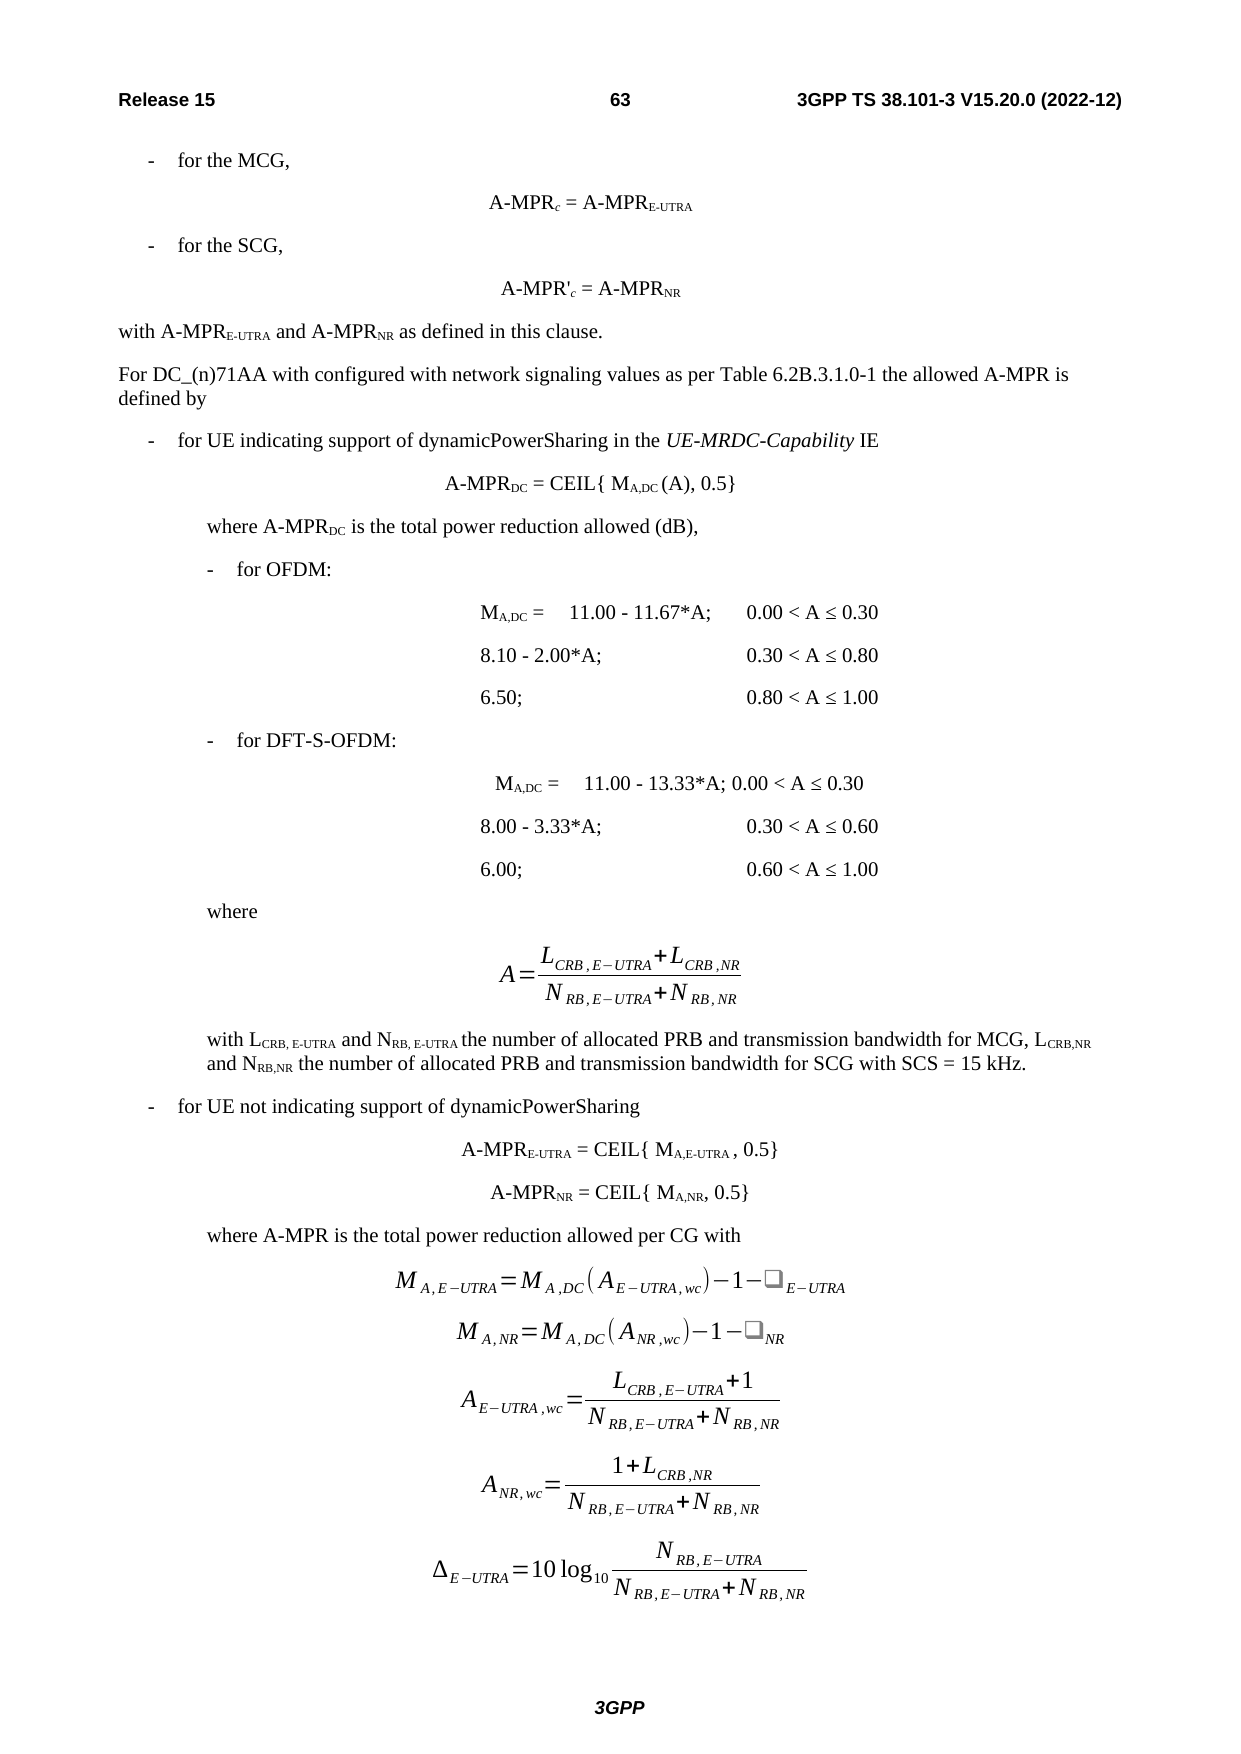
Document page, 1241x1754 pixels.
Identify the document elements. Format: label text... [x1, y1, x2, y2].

text MA,DC = 11.00 - 11.67*A; 0.00 < A ≤ 0.30 [236, 600, 1122, 624]
text 8.00 - 3.33*A; 0.30 < A ≤ 0.60 [236, 814, 1122, 838]
text - for UE not indicating support of dynamicPowerSharing [148, 1094, 1122, 1118]
text 8.10 - 2.00*A; 0.30 < A ≤ 0.80 [236, 642, 1122, 667]
text where [207, 899, 1122, 923]
text where A-MPR is the total power reduction allowed per CG with [207, 1223, 1122, 1247]
text 6.00; 0.60 < A ≤ 1.00 [236, 857, 1122, 881]
text A-MPRNR = CEIL{ MA,NR, 0.5} [118, 1180, 1122, 1204]
text with A-MPRE-UTRA and A-MPRNR as defined in this clause. [118, 319, 1122, 343]
text A-MPRDC = CEIL{ MA,DC (A), 0.5} [118, 471, 1122, 495]
text For DC_(n)71AA with configured with network signaling values as per Table 6.2B.3.1.0-1 the allowed A-MPR is defined by [118, 362, 1122, 410]
text - for DFT-S-OFDM: [207, 728, 1122, 752]
text - for the SCG, [148, 233, 1122, 257]
text A-MPRc = A-MPRE-UTRA [118, 190, 1122, 214]
text with LCRB, E-UTRA and NRB, E-UTRA the number of allocated PRB and transmission bandwidth for MCG, LCRB,NR and NRB,NR the number of allocated PRB and transmission bandwidth for SCG with SCS = 15 kHz. [207, 1027, 1122, 1075]
text A-MPRE-UTRA = CEIL{ MA,E-UTRA , 0.5} [118, 1137, 1122, 1161]
text - for the MCG, [148, 147, 1122, 172]
text MA,DC = 11.00 - 13.33*A; 0.00 < A ≤ 0.30 [236, 771, 1122, 795]
text - for OFDM: [207, 557, 1122, 581]
text 6.50; 0.80 < A ≤ 1.00 [236, 685, 1122, 709]
text A-MPR'c = A-MPRNR [118, 276, 1122, 300]
text where A-MPRDC is the total power reduction allowed (dB), [207, 514, 1122, 538]
text - for UE indicating support of dynamicPowerSharing in the UE-MRDC-Capability IE [148, 428, 1122, 452]
